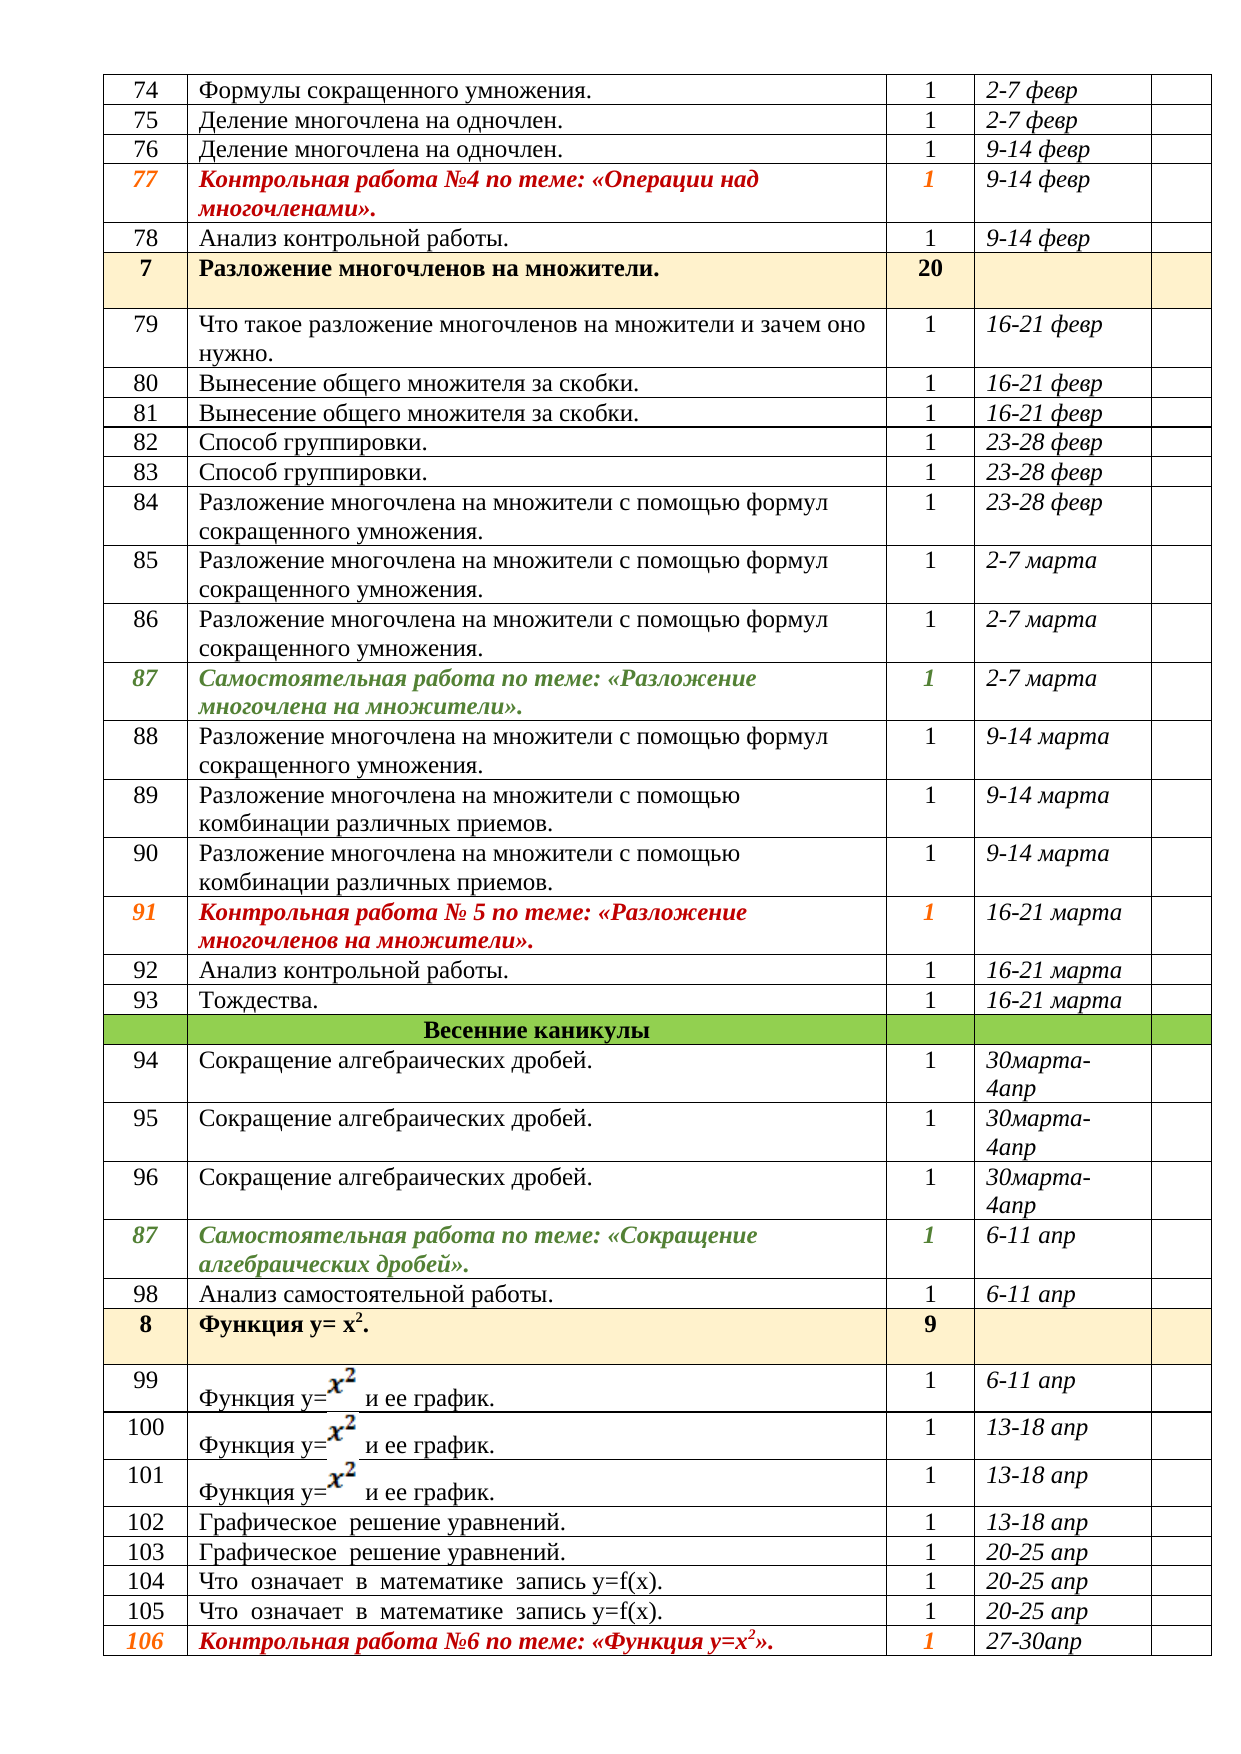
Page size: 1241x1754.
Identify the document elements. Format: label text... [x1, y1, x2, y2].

table_cell Контрольная работа №6 по теме: «Функция у=х2». [188, 1626, 886, 1655]
table_cell [1152, 985, 1211, 1014]
table_cell 94 [104, 1045, 187, 1102]
table_cell Весенние каникулы [188, 1015, 886, 1044]
table_cell Функция у= и ее график. [188, 1365, 886, 1411]
table_cell Способ группировки. [188, 428, 886, 456]
table_cell 74 [104, 75, 187, 104]
table_cell 16-21 марта [975, 955, 1151, 984]
table_cell 16-21 марта [975, 985, 1151, 1014]
table_cell 1 [887, 1045, 974, 1102]
table_cell 89 [104, 780, 187, 837]
table_cell 78 [104, 223, 187, 252]
table_cell 87 [104, 1220, 187, 1278]
table_cell Что означает в математике запись у=f(х). [188, 1566, 886, 1595]
table_cell 83 [104, 457, 187, 486]
table_cell 102 [104, 1507, 187, 1536]
table_cell Контрольная работа №4 по теме: «Операции над многочленами». [188, 164, 886, 222]
table_cell 6-11 апр [975, 1279, 1151, 1308]
table_cell [1152, 1413, 1211, 1459]
table_cell 16-21 февр [975, 398, 1151, 426]
table_cell 88 [104, 721, 187, 779]
table_cell 1 [887, 1103, 974, 1161]
table_cell 106 [104, 1626, 187, 1655]
table_cell 9-14 марта [975, 721, 1151, 779]
table_cell 1 [887, 1413, 974, 1459]
table_cell 2-7 марта [975, 546, 1151, 603]
table_cell 16-21 марта [975, 897, 1151, 954]
table_cell Разложение многочлена на множители с помощью комбинации различных приемов. [188, 838, 886, 896]
table_cell [1152, 1460, 1211, 1506]
table_cell 1 [887, 1162, 974, 1219]
table_cell [1152, 1537, 1211, 1565]
table_cell 1 [887, 985, 974, 1014]
table_cell Что такое разложение многочленов на множители и зачем оно нужно. [188, 309, 886, 367]
table_cell 79 [104, 309, 187, 367]
table_cell 2-7 марта [975, 663, 1151, 720]
picture [327, 1459, 359, 1501]
table_cell 27-30апр [975, 1626, 1151, 1655]
table_cell [1152, 1507, 1211, 1536]
table_cell 16-21 февр [975, 368, 1151, 397]
table_cell [975, 1015, 1151, 1044]
table_cell [1152, 1045, 1211, 1102]
table_cell 1 [887, 1626, 974, 1655]
table_cell 2-7 февр [975, 75, 1151, 104]
table_cell 1 [887, 546, 974, 603]
table_cell 20 [887, 253, 974, 308]
table_cell 1 [887, 663, 974, 720]
table_cell 95 [104, 1103, 187, 1161]
table_cell 9-14 марта [975, 780, 1151, 837]
table_cell [1152, 135, 1211, 163]
table_cell [1152, 604, 1211, 662]
table_cell [1152, 309, 1211, 367]
table_cell 13-18 апр [975, 1460, 1151, 1506]
table_cell 84 [104, 487, 187, 544]
table_cell 6-11 апр [975, 1365, 1151, 1411]
table_cell [887, 1015, 974, 1044]
table_cell 80 [104, 368, 187, 397]
table_cell Сокращение алгебраических дробей. [188, 1103, 886, 1161]
table_cell 96 [104, 1162, 187, 1219]
table_cell [1152, 1162, 1211, 1219]
table_cell [1152, 663, 1211, 720]
table_cell 13-18 апр [975, 1507, 1151, 1536]
table_cell [1152, 1566, 1211, 1595]
table_cell 2-7 марта [975, 604, 1151, 662]
table_cell 1 [887, 604, 974, 662]
table_cell 1 [887, 1596, 974, 1625]
table_cell 9-14 февр [975, 223, 1151, 252]
table_cell 1 [887, 838, 974, 896]
table_cell Графическое решение уравнений. [188, 1537, 886, 1565]
table_cell 104 [104, 1566, 187, 1595]
picture [327, 1365, 359, 1406]
table_cell Самостоятельная работа по теме: «Разложение многочлена на множители». [188, 663, 886, 720]
table_cell [1152, 457, 1211, 486]
table_cell Что означает в математике запись у=f(х). [188, 1596, 886, 1625]
table_cell [1152, 1015, 1211, 1044]
table_cell 101 [104, 1460, 187, 1506]
table_cell [1152, 838, 1211, 896]
table_cell 20-25 апр [975, 1537, 1151, 1565]
table_cell 1 [887, 368, 974, 397]
table_cell 1 [887, 1220, 974, 1278]
table_cell Сокращение алгебраических дробей. [188, 1045, 886, 1102]
table_cell [1152, 428, 1211, 456]
table_cell 13-18 апр [975, 1413, 1151, 1459]
table_cell 9-14 февр [975, 135, 1151, 163]
table_cell 9-14 марта [975, 838, 1151, 896]
table_cell 20-25 апр [975, 1566, 1151, 1595]
table_cell Вынесение общего множителя за скобки. [188, 398, 886, 426]
table_cell 81 [104, 398, 187, 426]
table_cell Самостоятельная работа по теме: «Сокращение алгебраических дробей». [188, 1220, 886, 1278]
table_cell Функция у= и ее график. [188, 1460, 886, 1506]
table_cell 1 [887, 1537, 974, 1565]
table_cell 1 [887, 1460, 974, 1506]
table_cell Функция у= х2. [188, 1309, 886, 1364]
table_cell [1152, 1279, 1211, 1308]
table_cell [1152, 253, 1211, 308]
table_cell [1152, 368, 1211, 397]
table_cell 1 [887, 164, 974, 222]
table_cell 1 [887, 780, 974, 837]
table_cell [1152, 398, 1211, 426]
table_cell [1152, 1596, 1211, 1625]
table_cell [1152, 1103, 1211, 1161]
table_cell 8 [104, 1309, 187, 1364]
table_cell 1 [887, 428, 974, 456]
table_cell 98 [104, 1279, 187, 1308]
table_cell [1152, 1365, 1211, 1411]
table_cell 75 [104, 105, 187, 133]
table_cell [975, 1309, 1151, 1364]
table_cell Разложение многочлена на множители с помощью формул сокращенного умножения. [188, 487, 886, 544]
table_cell Контрольная работа № 5 по теме: «Разложение многочленов на множители». [188, 897, 886, 954]
table_cell [1152, 164, 1211, 222]
table_cell [1152, 487, 1211, 544]
table_cell 105 [104, 1596, 187, 1625]
table_cell [1152, 955, 1211, 984]
table_cell Деление многочлена на одночлен. [188, 105, 886, 133]
table_cell 1 [887, 309, 974, 367]
table_cell 2-7 февр [975, 105, 1151, 133]
table_cell 76 [104, 135, 187, 163]
table_cell Функция у= и ее график. [188, 1413, 886, 1459]
table_cell 1 [887, 897, 974, 954]
table_cell Разложение многочлена на множители с помощью формул сокращенного умножения. [188, 721, 886, 779]
table_cell 1 [887, 955, 974, 984]
table_cell Способ группировки. [188, 457, 886, 486]
table_cell [1152, 897, 1211, 954]
table_cell [1152, 1220, 1211, 1278]
table_cell 1 [887, 223, 974, 252]
table_cell 23-28 февр [975, 457, 1151, 486]
table_cell Формулы сокращенного умножения. [188, 75, 886, 104]
table_cell 1 [887, 1365, 974, 1411]
table_cell 93 [104, 985, 187, 1014]
table_cell 77 [104, 164, 187, 222]
table_cell 85 [104, 546, 187, 603]
table_cell [1152, 75, 1211, 104]
table_cell Тождества. [188, 985, 886, 1014]
table_cell 1 [887, 1279, 974, 1308]
table_cell Анализ контрольной работы. [188, 223, 886, 252]
table_cell Деление многочлена на одночлен. [188, 135, 886, 163]
table_cell [1152, 1309, 1211, 1364]
table_cell 23-28 февр [975, 428, 1151, 456]
table_cell [1152, 1626, 1211, 1655]
table_cell 16-21 февр [975, 309, 1151, 367]
table_cell 1 [887, 135, 974, 163]
table_cell [1152, 721, 1211, 779]
table_cell 92 [104, 955, 187, 984]
table_cell 1 [887, 105, 974, 133]
table_cell 1 [887, 75, 974, 104]
table_cell 103 [104, 1537, 187, 1565]
table_cell 86 [104, 604, 187, 662]
table_cell [975, 253, 1151, 308]
table_cell 30марта-4апр [975, 1103, 1151, 1161]
table_cell 99 [104, 1365, 187, 1411]
picture [327, 1412, 359, 1454]
table_cell Сокращение алгебраических дробей. [188, 1162, 886, 1219]
table_cell 6-11 апр [975, 1220, 1151, 1278]
table_cell Графическое решение уравнений. [188, 1507, 886, 1536]
table_cell Разложение многочлена на множители с помощью формул сокращенного умножения. [188, 546, 886, 603]
table_cell 100 [104, 1413, 187, 1459]
table_cell [1152, 223, 1211, 252]
table_cell 30марта-4апр [975, 1045, 1151, 1102]
table_cell Разложение многочлена на множители с помощью комбинации различных приемов. [188, 780, 886, 837]
table_cell 1 [887, 1507, 974, 1536]
table_cell [1152, 780, 1211, 837]
table_cell 82 [104, 428, 187, 456]
table_cell Разложение многочлена на множители с помощью формул сокращенного умножения. [188, 604, 886, 662]
table_cell [104, 1015, 187, 1044]
table_cell 87 [104, 663, 187, 720]
table_cell 20-25 апр [975, 1596, 1151, 1625]
table_cell [1152, 546, 1211, 603]
table_cell Вынесение общего множителя за скобки. [188, 368, 886, 397]
table_cell Разложение многочленов на множители. [188, 253, 886, 308]
table_cell Анализ контрольной работы. [188, 955, 886, 984]
table_cell 90 [104, 838, 187, 896]
table_cell 7 [104, 253, 187, 308]
table_cell 1 [887, 721, 974, 779]
table_cell 91 [104, 897, 187, 954]
table_cell Анализ самостоятельной работы. [188, 1279, 886, 1308]
table_cell 1 [887, 457, 974, 486]
table_cell [1152, 105, 1211, 133]
table_cell 30марта-4апр [975, 1162, 1151, 1219]
table_cell 1 [887, 487, 974, 544]
table_cell 1 [887, 398, 974, 426]
table_cell 23-28 февр [975, 487, 1151, 544]
table_cell 9 [887, 1309, 974, 1364]
table_cell 1 [887, 1566, 974, 1595]
table_cell 9-14 февр [975, 164, 1151, 222]
